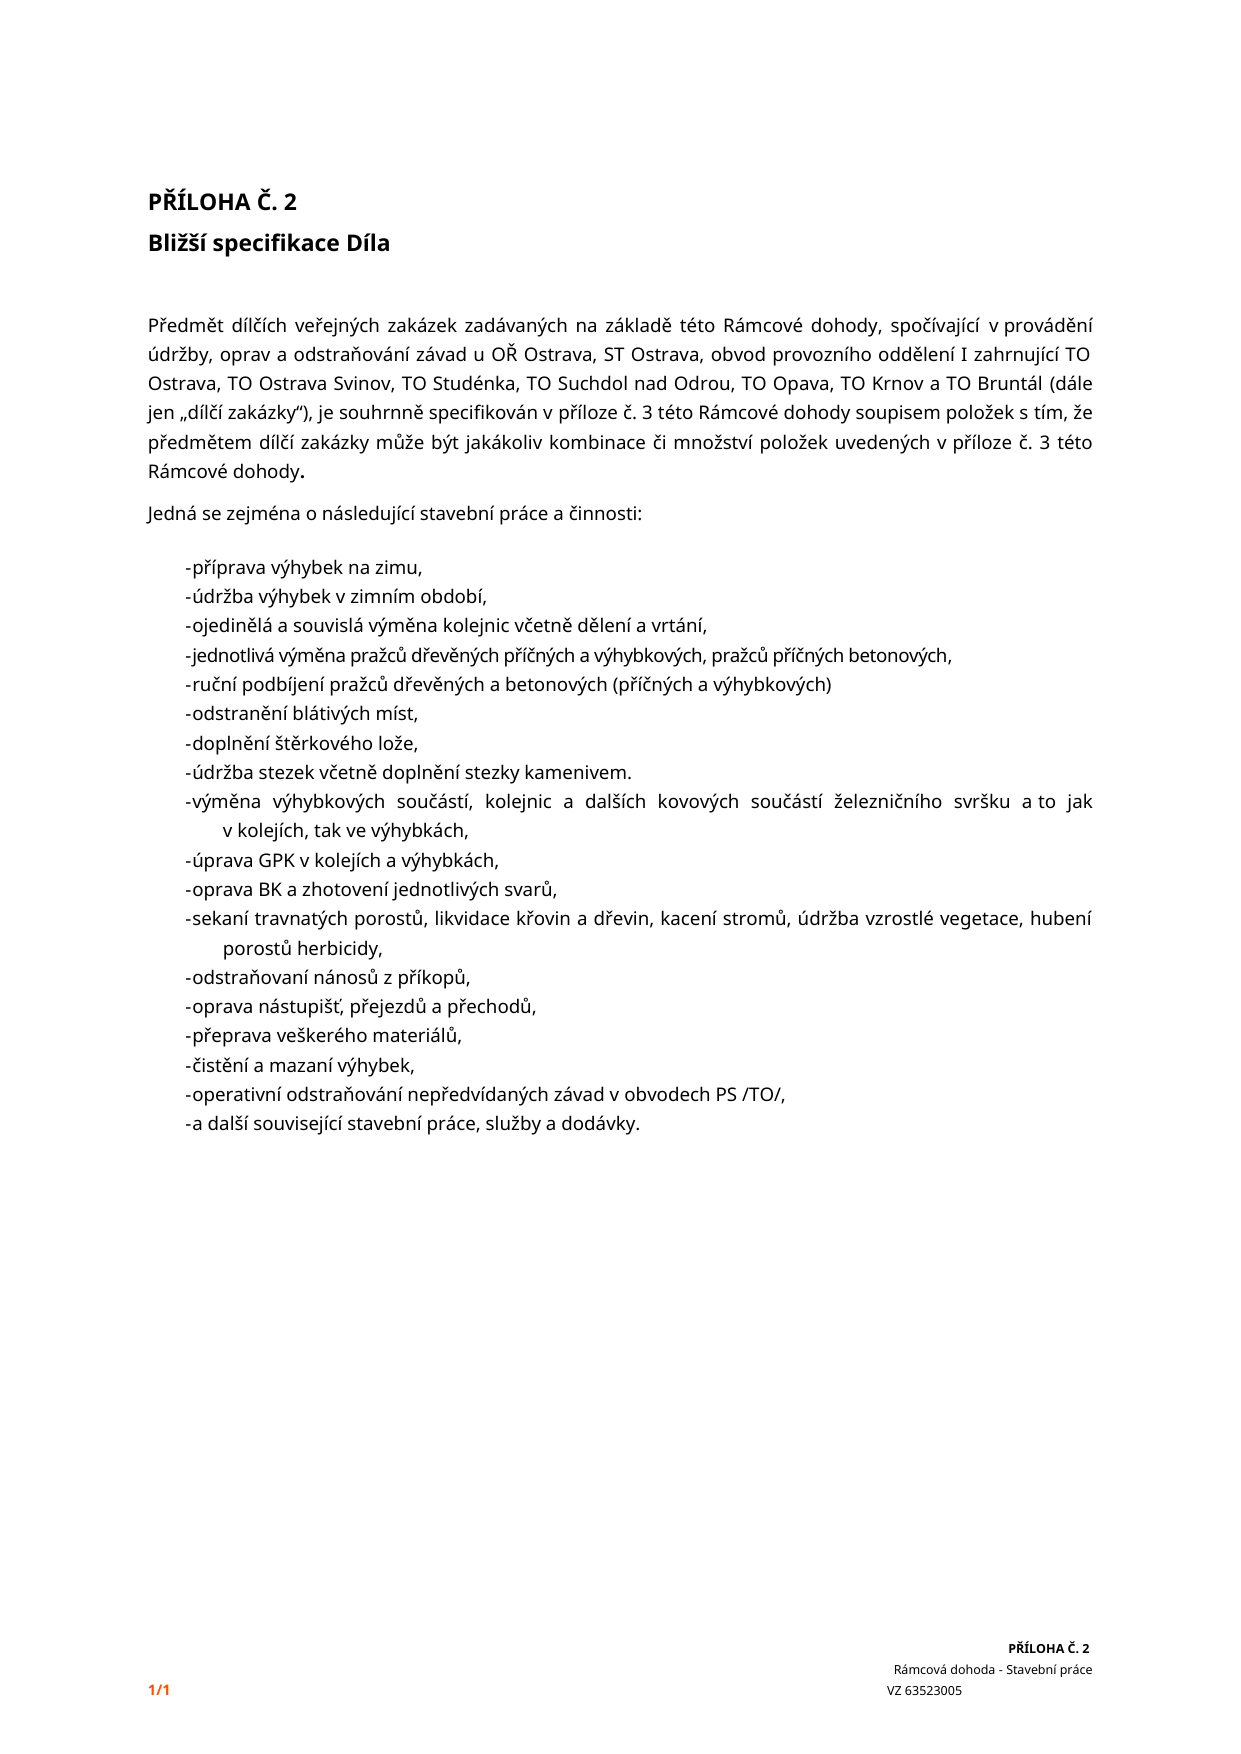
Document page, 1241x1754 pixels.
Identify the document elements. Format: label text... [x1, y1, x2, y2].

list operativní odstraňování nepředvídaných závad v obvodech PS /TO/, [185, 1081, 1093, 1107]
list čistění a mazaní výhybek, [185, 1052, 1093, 1077]
list oprava nástupišť, přejezdů a přechodů, [185, 993, 1093, 1019]
list odstranění blátivých míst, [185, 701, 1093, 726]
list ojedinělá a souvislá výměna kolejnic včetně dělení a vrtání, [185, 613, 1093, 638]
text Předmět dílčích veřejných zakázek zadávaných na základě této Rámcové dohody, spočívající v provádění údržby, oprav a odstraňování závad u OŘ Ostrava, ST Ostrava, obvod provozního oddělení I zahrnující TO Ostrava, TO Ostrava Svinov, TO Studénka, TO Suchdol nad Odrou, TO Opava, TO Krnov a TO Bruntál (dále jen „dílčí zakázky“), je souhrnně specifikován v příloze č. 3 této Rámcové dohody soupisem položek s tím, že předmětem dílčí zakázky může být jakákoliv kombinace či množství položek uvedených v příloze č. 3 této Rámcové dohody. [148, 312, 1093, 484]
list úprava GPK v kolejích a výhybkách, [185, 847, 1093, 872]
list odstraňovaní nánosů z příkopů, [185, 964, 1093, 989]
list ruční podbíjení pražců dřevěných a betonových (příčných a výhybkových) [185, 671, 1093, 697]
text Jedná se zejména o následující stavební práce a činnosti: [148, 500, 1093, 526]
list jednotlivá výměna pražců dřevěných příčných a výhybkových, pražců příčných betonových, [185, 642, 1093, 668]
text Bližší specifikace Díla [148, 228, 1093, 258]
list výměna výhybkových součástí, kolejnic a dalších kovových součástí železničního svršku a to jak v kolejích, tak ve výhybkách, [185, 788, 1093, 843]
list doplnění štěrkového lože, [185, 730, 1093, 755]
list příprava výhybek na zimu, [185, 554, 1093, 580]
list údržba výhybek v zimním období, [185, 583, 1093, 609]
list oprava BK a zhotovení jednotlivých svarů, [185, 876, 1093, 902]
list přeprava veškerého materiálů, [185, 1023, 1093, 1048]
text Příloha č. 2 [148, 187, 1093, 216]
list sekaní travnatých porostů, likvidace křovin a dřevin, kacení stromů, údržba vzrostlé vegetace, hubení porostů herbicidy, [185, 906, 1093, 960]
list a další související stavební práce, služby a dodávky. [185, 1110, 1093, 1136]
list údržba stezek včetně doplnění stezky kamenivem. [185, 759, 1093, 785]
